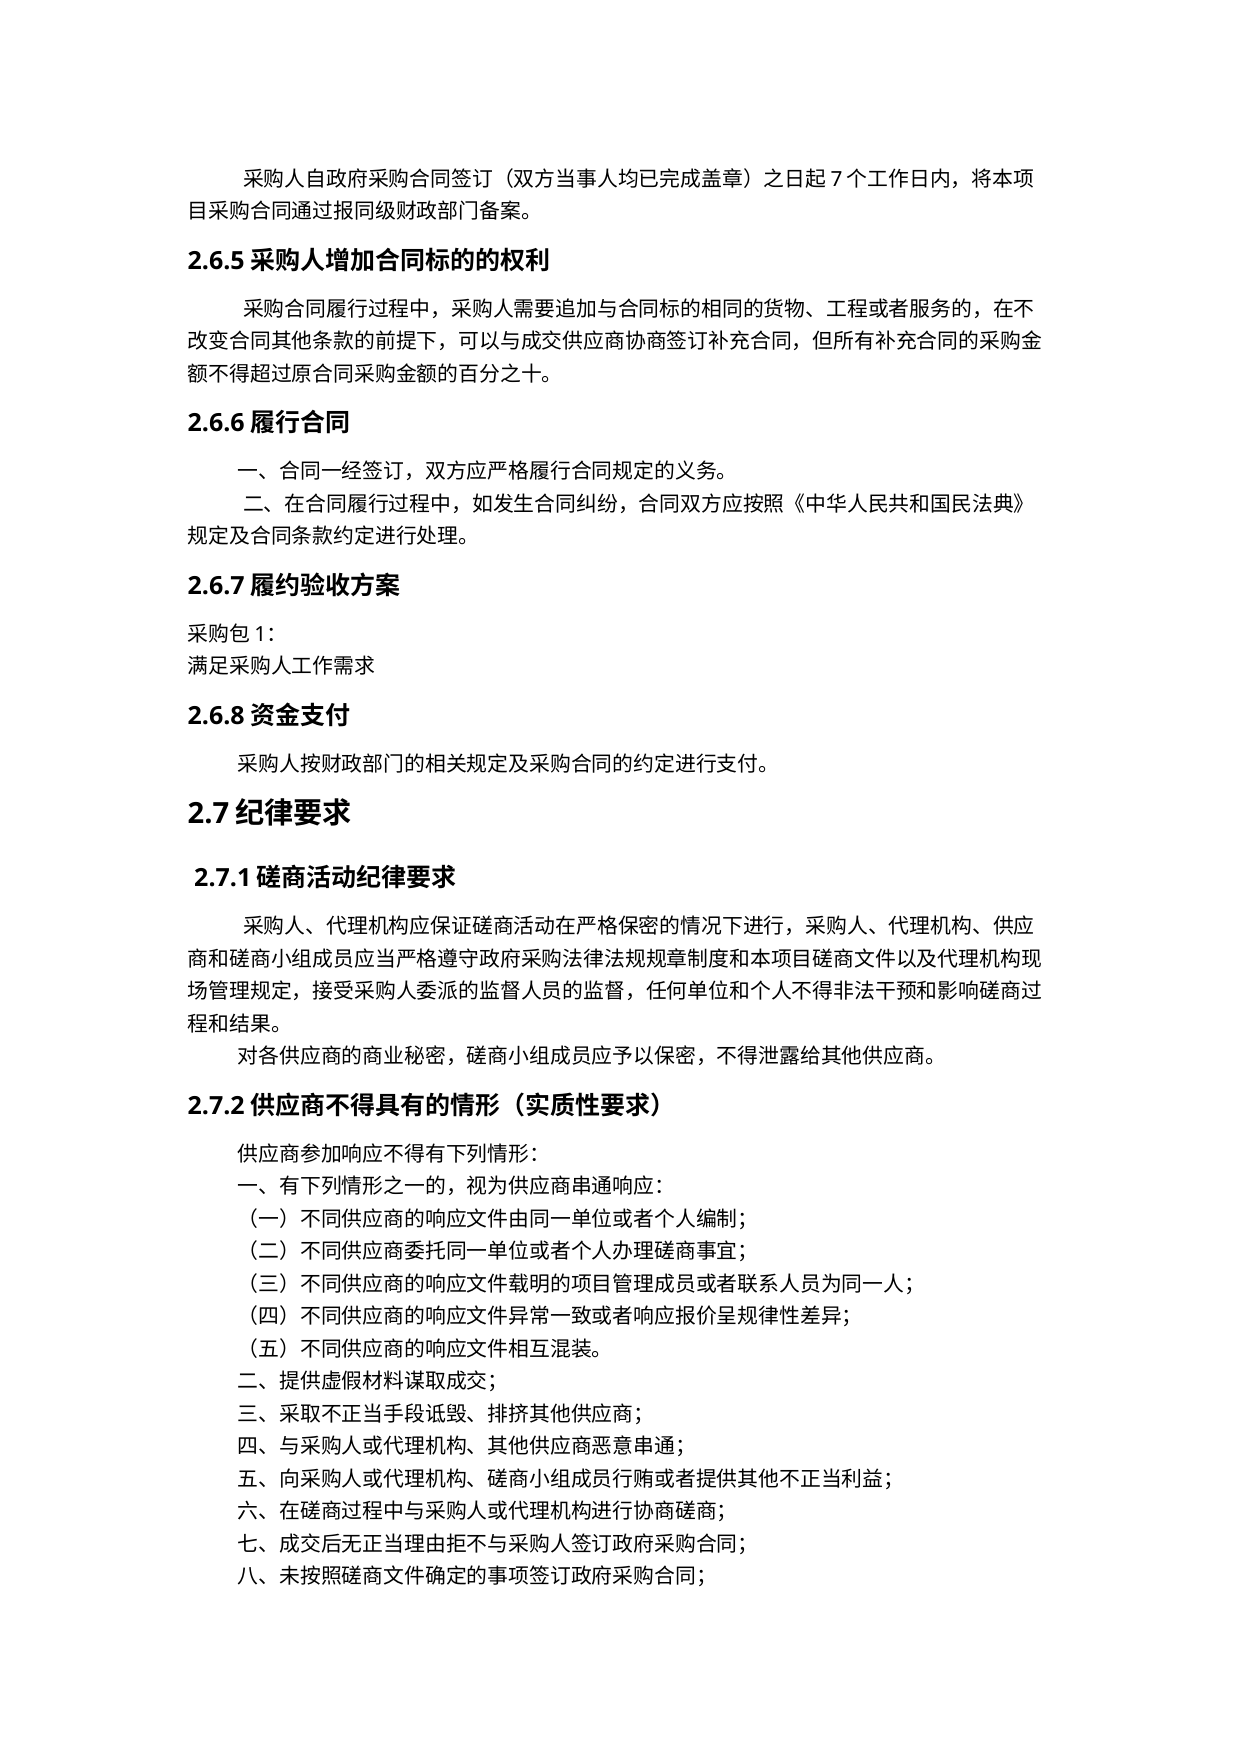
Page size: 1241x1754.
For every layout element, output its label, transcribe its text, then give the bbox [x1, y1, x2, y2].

text 五、向采购人或代理机构、磋商小组成员行贿或者提供其他不正当利益； [187, 1462, 1053, 1494]
text （一）不同供应商的响应文件由同一单位或者个人编制； [187, 1202, 1053, 1234]
text 一、合同一经签订，双方应严格履行合同规定的义务。 [187, 454, 1053, 487]
text （二）不同供应商委托同一单位或者个人办理磋商事宜； [187, 1234, 1053, 1267]
text 一、有下列情形之一的，视为供应商串通响应： [187, 1169, 1053, 1202]
text （五）不同供应商的响应文件相互混装。 [187, 1332, 1053, 1364]
text 采购人、代理机构应保证磋商活动在严格保密的情况下进行，采购人、代理机构、供应商和磋商小组成员应当严格遵守政府采购法律法规规章制度和本项目磋商文件以及代理机构现场管理规定，接受采购人委派的监督人员的监督，任何单位和个人不得非法干预和影响磋商过程和结果。 [187, 909, 1053, 1039]
text 满足采购人工作需求 [187, 649, 1053, 682]
text 2.6.7履约验收方案 [187, 552, 1053, 617]
text 2.6.6履行合同 [187, 389, 1053, 454]
text 2.6.8资金支付 [187, 682, 1053, 747]
text 2.7.1磋商活动纪律要求 [187, 844, 1053, 909]
text 八、未按照磋商文件确定的事项签订政府采购合同； [187, 1559, 1053, 1592]
text 对各供应商的商业秘密，磋商小组成员应予以保密，不得泄露给其他供应商。 [187, 1039, 1053, 1072]
text 六、在磋商过程中与采购人或代理机构进行协商磋商； [187, 1494, 1053, 1527]
text （三）不同供应商的响应文件载明的项目管理成员或者联系人员为同一人； [187, 1267, 1053, 1299]
text 采购包1： [187, 617, 1053, 649]
text 四、与采购人或代理机构、其他供应商恶意串通； [187, 1429, 1053, 1462]
text 2.6.5采购人增加合同标的的权利 [187, 227, 1053, 292]
text 供应商参加响应不得有下列情形： [187, 1137, 1053, 1169]
text （四）不同供应商的响应文件异常一致或者响应报价呈规律性差异； [187, 1299, 1053, 1332]
text 采购人自政府采购合同签订（双方当事人均已完成盖章）之日起7个工作日内，将本项目采购合同通过报同级财政部门备案。 [187, 162, 1053, 227]
text 2.7.2供应商不得具有的情形（实质性要求） [187, 1072, 1053, 1137]
text 七、成交后无正当理由拒不与采购人签订政府采购合同； [187, 1527, 1053, 1559]
text 三、采取不正当手段诋毁、排挤其他供应商； [187, 1397, 1053, 1429]
text 2.7纪律要求 [187, 779, 1053, 844]
text 采购合同履行过程中，采购人需要追加与合同标的相同的货物、工程或者服务的，在不改变合同其他条款的前提下，可以与成交供应商协商签订补充合同，但所有补充合同的采购金额不得超过原合同采购金额的百分之十。 [187, 292, 1053, 389]
text 二、在合同履行过程中，如发生合同纠纷，合同双方应按照《中华人民共和国民法典》规定及合同条款约定进行处理。 [187, 487, 1053, 552]
text 二、提供虚假材料谋取成交； [187, 1364, 1053, 1397]
text 采购人按财政部门的相关规定及采购合同的约定进行支付。 [187, 747, 1053, 779]
